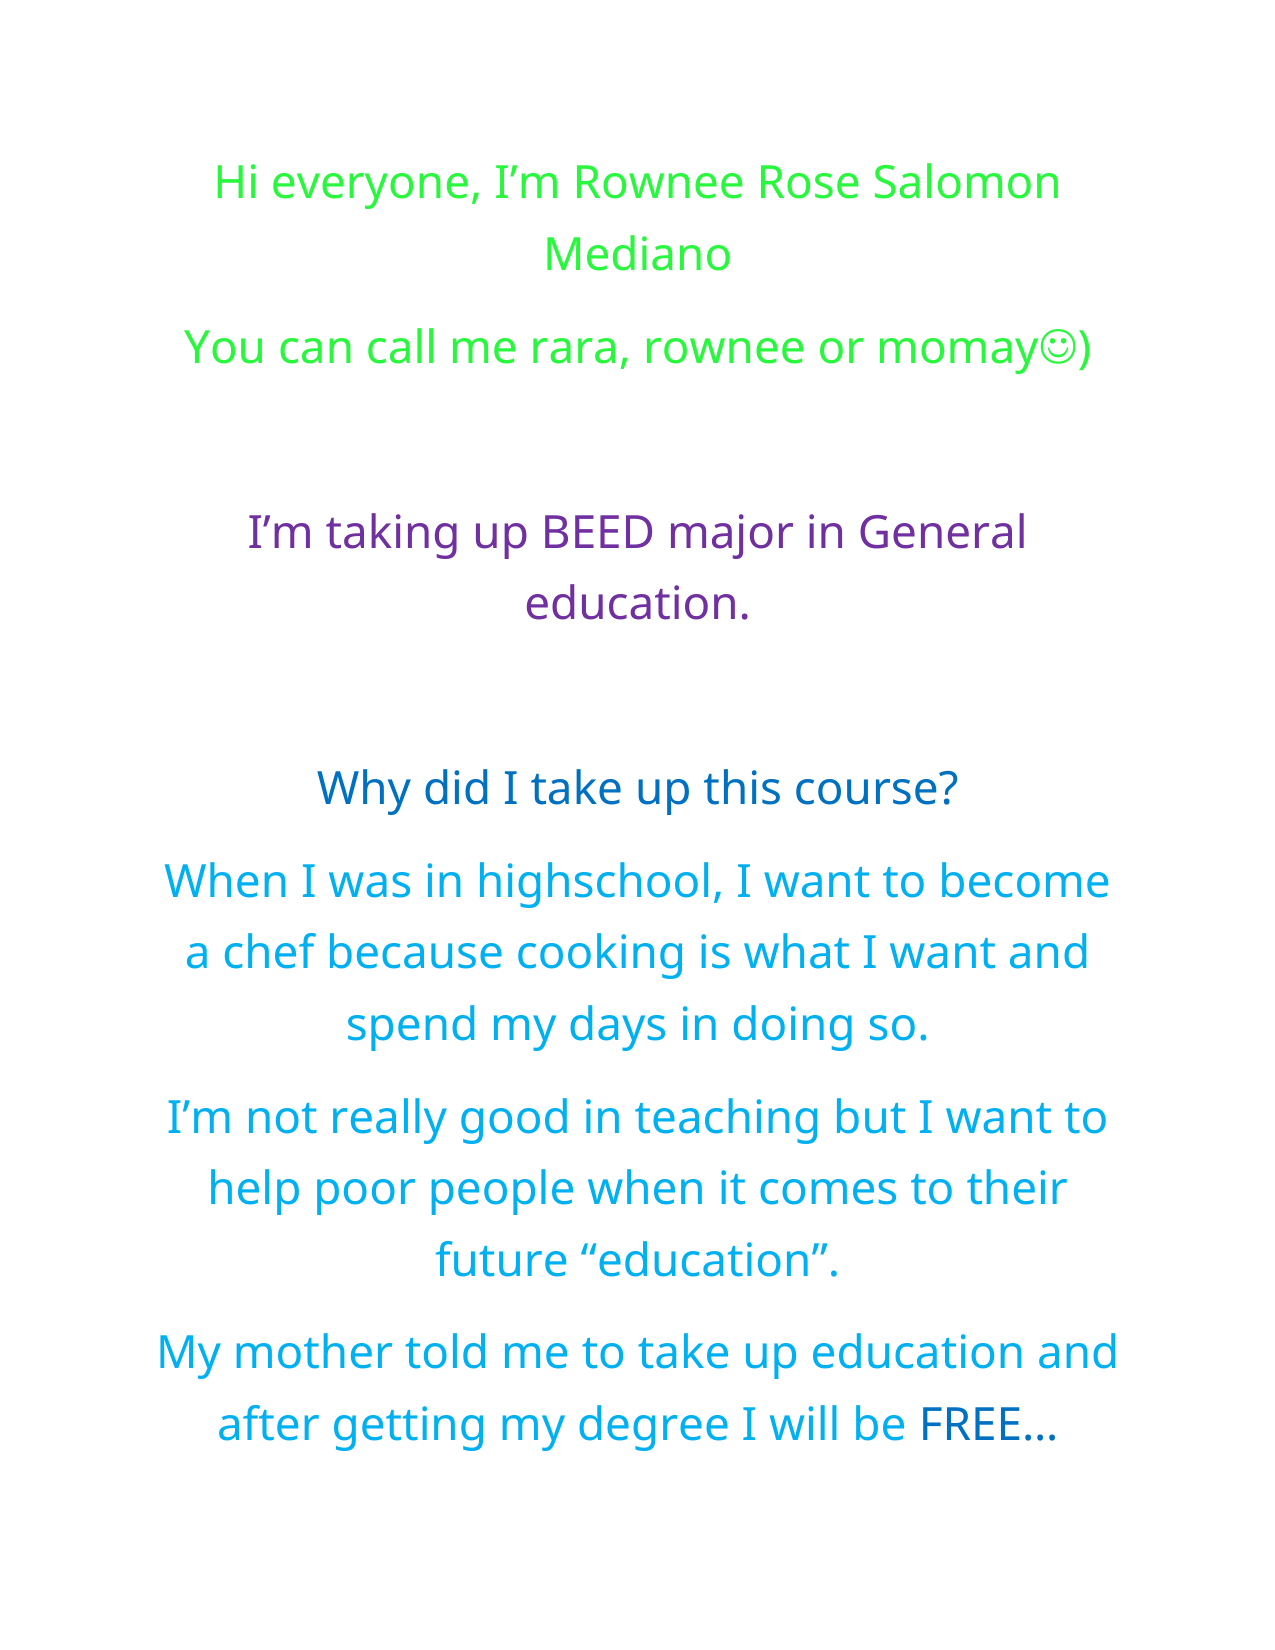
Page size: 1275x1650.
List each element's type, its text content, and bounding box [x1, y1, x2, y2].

text Why did I take up this course? [150, 756, 1125, 818]
text You can call me rara, rownee or momay) [150, 314, 1125, 377]
text When I was in highschool, I want to become a chef because cooking is what I want and spend my days in doing so. [150, 848, 1125, 1054]
text I’m not really good in teaching but I want to help poor people when it comes to their future “education”. [150, 1084, 1125, 1290]
text I’m taking up BEED major in General education. [150, 499, 1125, 633]
text Hi everyone, I’m Rownee Rose Salomon Mediano [150, 150, 1125, 284]
text My mother told me to take up education and after getting my degree I will be FREE… [150, 1320, 1125, 1454]
